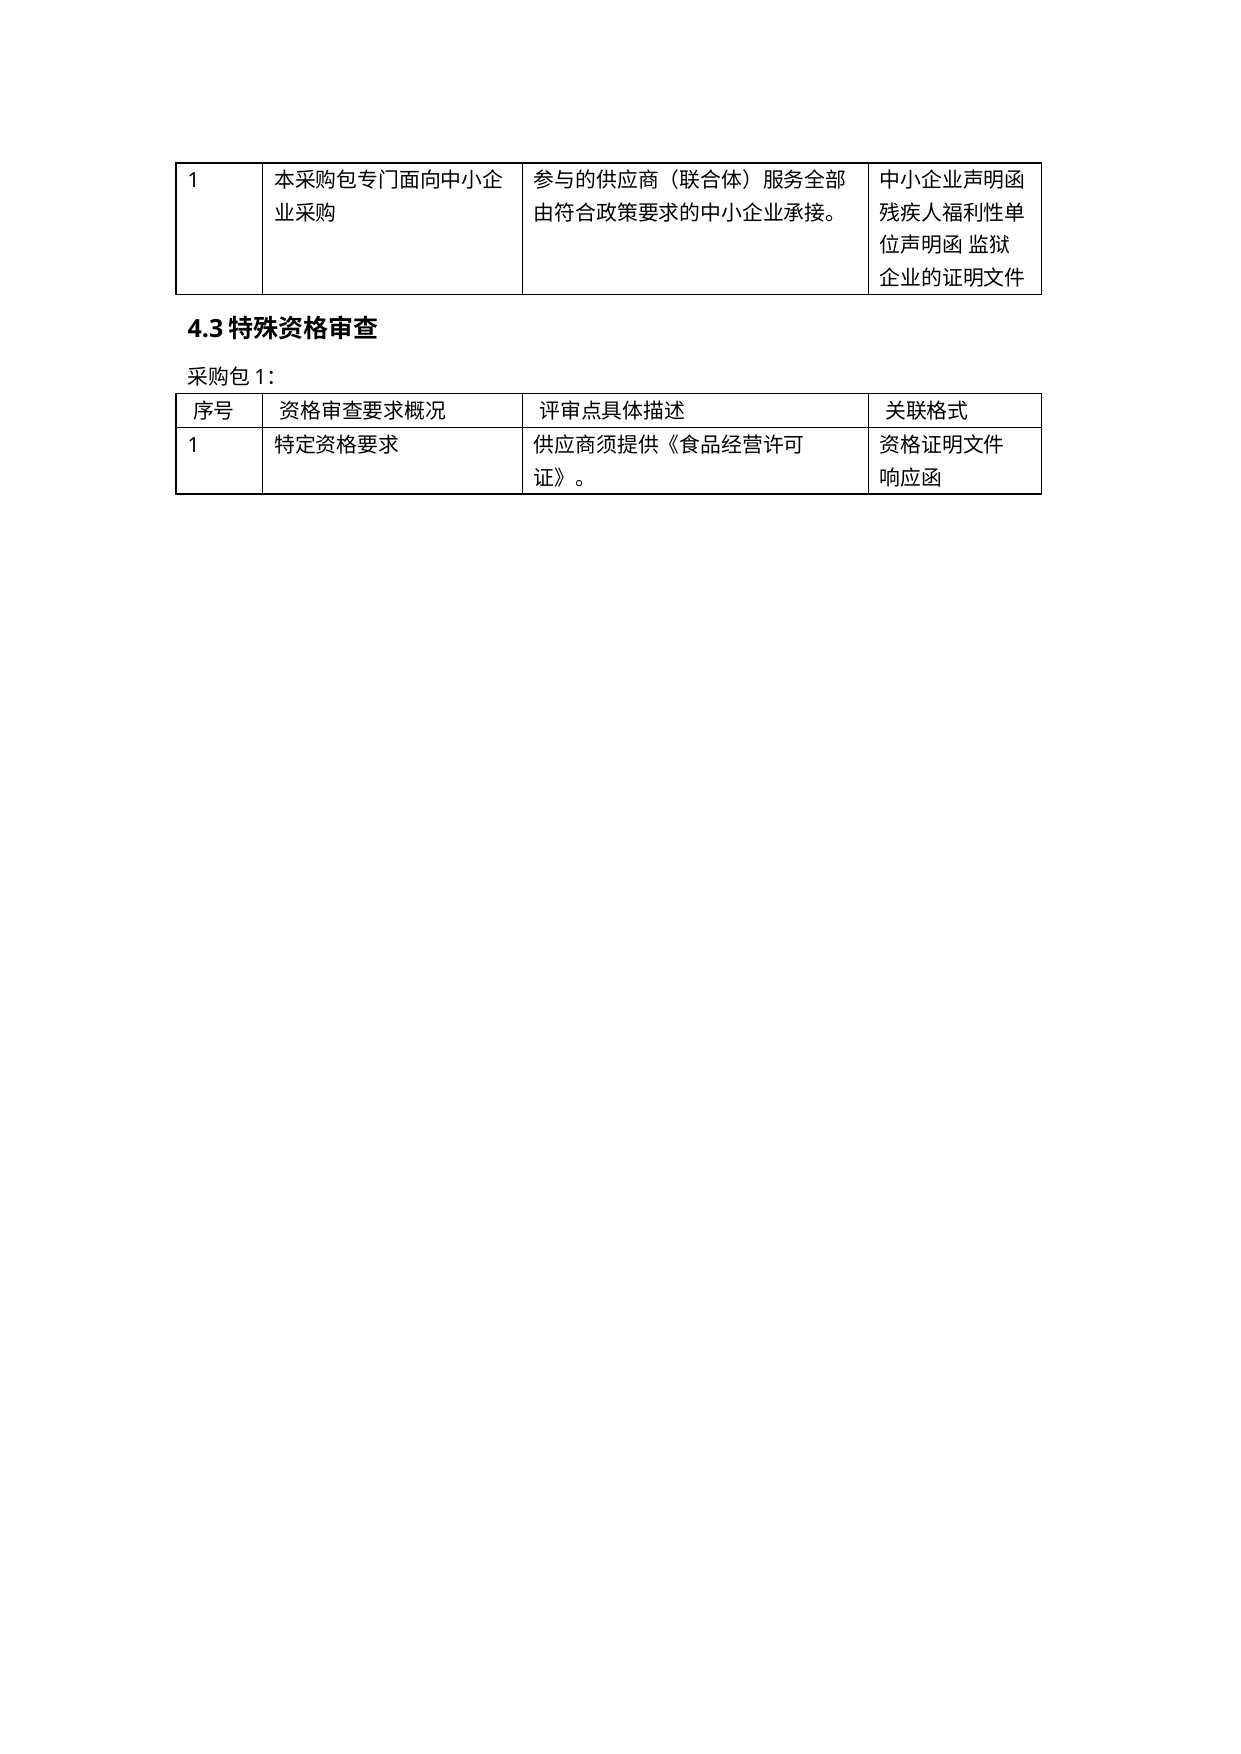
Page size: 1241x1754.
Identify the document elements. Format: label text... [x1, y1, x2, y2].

table_cell 特定资格要求 [263, 428, 522, 493]
text 采购包1： [187, 360, 1053, 393]
table_cell 本采购包专门面向中小企业采购 [263, 164, 522, 293]
table_header 资格审查要求概况 [263, 394, 522, 427]
table_cell 参与的供应商（联合体）服务全部由符合政策要求的中小企业承接。 [523, 164, 868, 293]
table_cell 中小企业声明函 残疾人福利性单位声明函 监狱企业的证明文件 [869, 164, 1041, 293]
table_header 评审点具体描述 [523, 394, 868, 427]
table_cell 1 [177, 428, 262, 493]
table_header 关联格式 [869, 394, 1041, 427]
text 4.3特殊资格审查 [187, 295, 1053, 360]
table_cell 1 [177, 164, 262, 293]
table_header 序号 [177, 394, 262, 427]
table_cell 资格证明文件 响应函 [869, 428, 1041, 493]
table_cell 供应商须提供《食品经营许可证》。 [523, 428, 868, 493]
